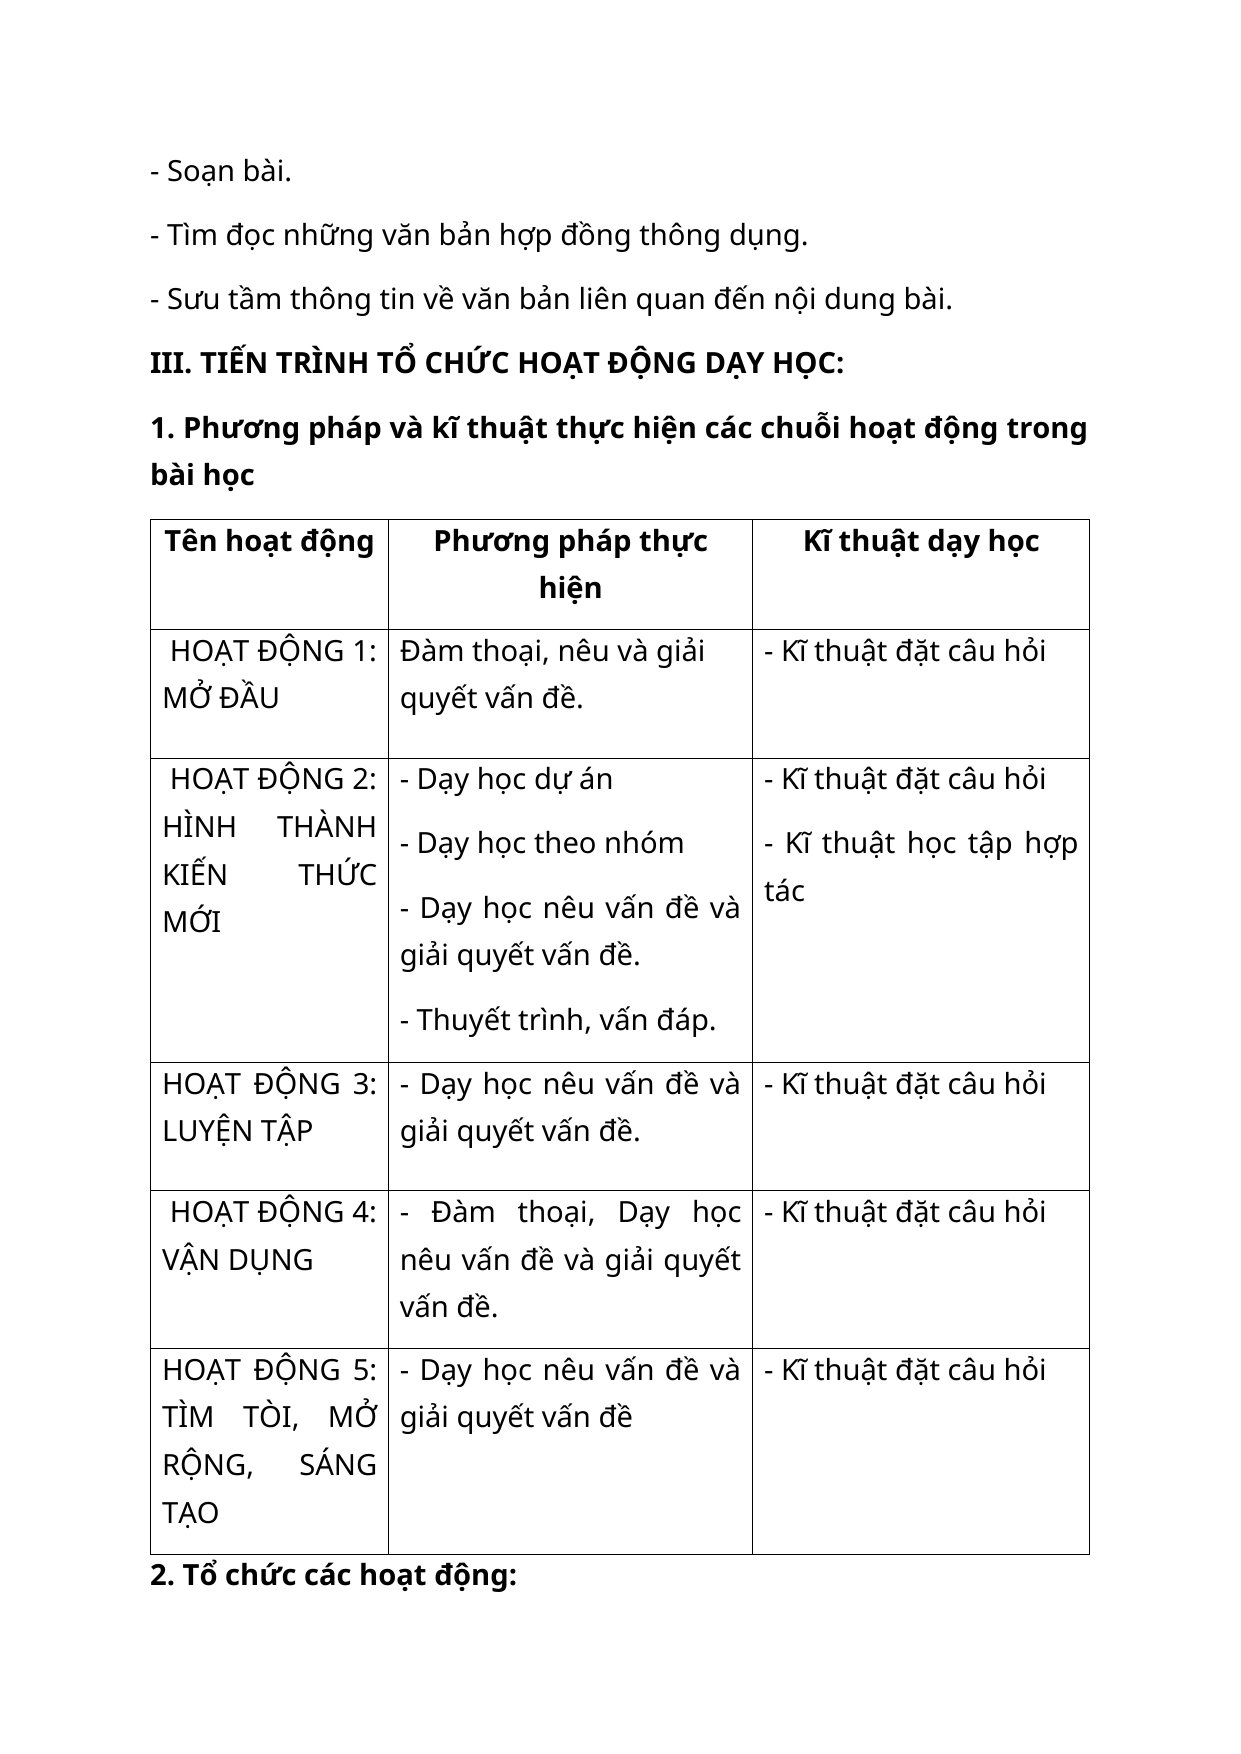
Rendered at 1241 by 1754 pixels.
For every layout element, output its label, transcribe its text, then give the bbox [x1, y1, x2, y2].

table_cell - Dạy học nêu vấn đề và giải quyết vấn đề [389, 1349, 752, 1553]
table_cell HOẠT ĐỘNG 3: LUYỆN TẬP [151, 1063, 388, 1190]
table_cell HOẠT ĐỘNG 4: VẬN DỤNG [151, 1191, 388, 1348]
table_cell HOẠT ĐỘNG 2: HÌNH THÀNH KIẾN THỨC MỚI [151, 759, 388, 1062]
text - Soạn bài. [150, 150, 1090, 190]
table_cell HOẠT ĐỘNG 1: MỞ ĐẦU [151, 630, 388, 757]
table_header Phương pháp thực hiện [389, 520, 752, 629]
table_cell - Kĩ thuật đặt câu hỏi [753, 630, 1089, 757]
table_cell - Kĩ thuật đặt câu hỏi - Kĩ thuật học tập hợp tác [753, 759, 1089, 1062]
text - Tìm đọc những văn bản hợp đồng thông dụng. [150, 214, 1090, 254]
table_cell Đàm thoại, nêu và giải quyết vấn đề. [389, 630, 752, 757]
table_cell - Kĩ thuật đặt câu hỏi [753, 1063, 1089, 1190]
table_header Kĩ thuật dạy học [753, 520, 1089, 629]
text 2. Tổ chức các hoạt động: [150, 1555, 1090, 1594]
table_cell - Dạy học nêu vấn đề và giải quyết vấn đề. [389, 1063, 752, 1190]
table_cell - Kĩ thuật đặt câu hỏi [753, 1191, 1089, 1348]
table_cell - Dạy học dự án - Dạy học theo nhóm - Dạy học nêu vấn đề và giải quyết vấn đề. - Thuyết trình, vấn đáp. [389, 759, 752, 1062]
text III. TIẾN TRÌNH TỔ CHỨC HOẠT ĐỘNG DẠY HỌC: [150, 343, 1090, 382]
text 1. Phương pháp và kĩ thuật thực hiện các chuỗi hoạt động trong bài học [150, 407, 1090, 494]
table_header Tên hoạt động [151, 520, 388, 629]
table_cell HOẠT ĐỘNG 5: TÌM TÒI, MỞ RỘNG, SÁNG TẠO [151, 1349, 388, 1553]
text - Sưu tầm thông tin về văn bản liên quan đến nội dung bài. [150, 278, 1090, 318]
table_cell - Kĩ thuật đặt câu hỏi [753, 1349, 1089, 1553]
table_cell - Đàm thoại, Dạy học nêu vấn đề và giải quyết vấn đề. [389, 1191, 752, 1348]
